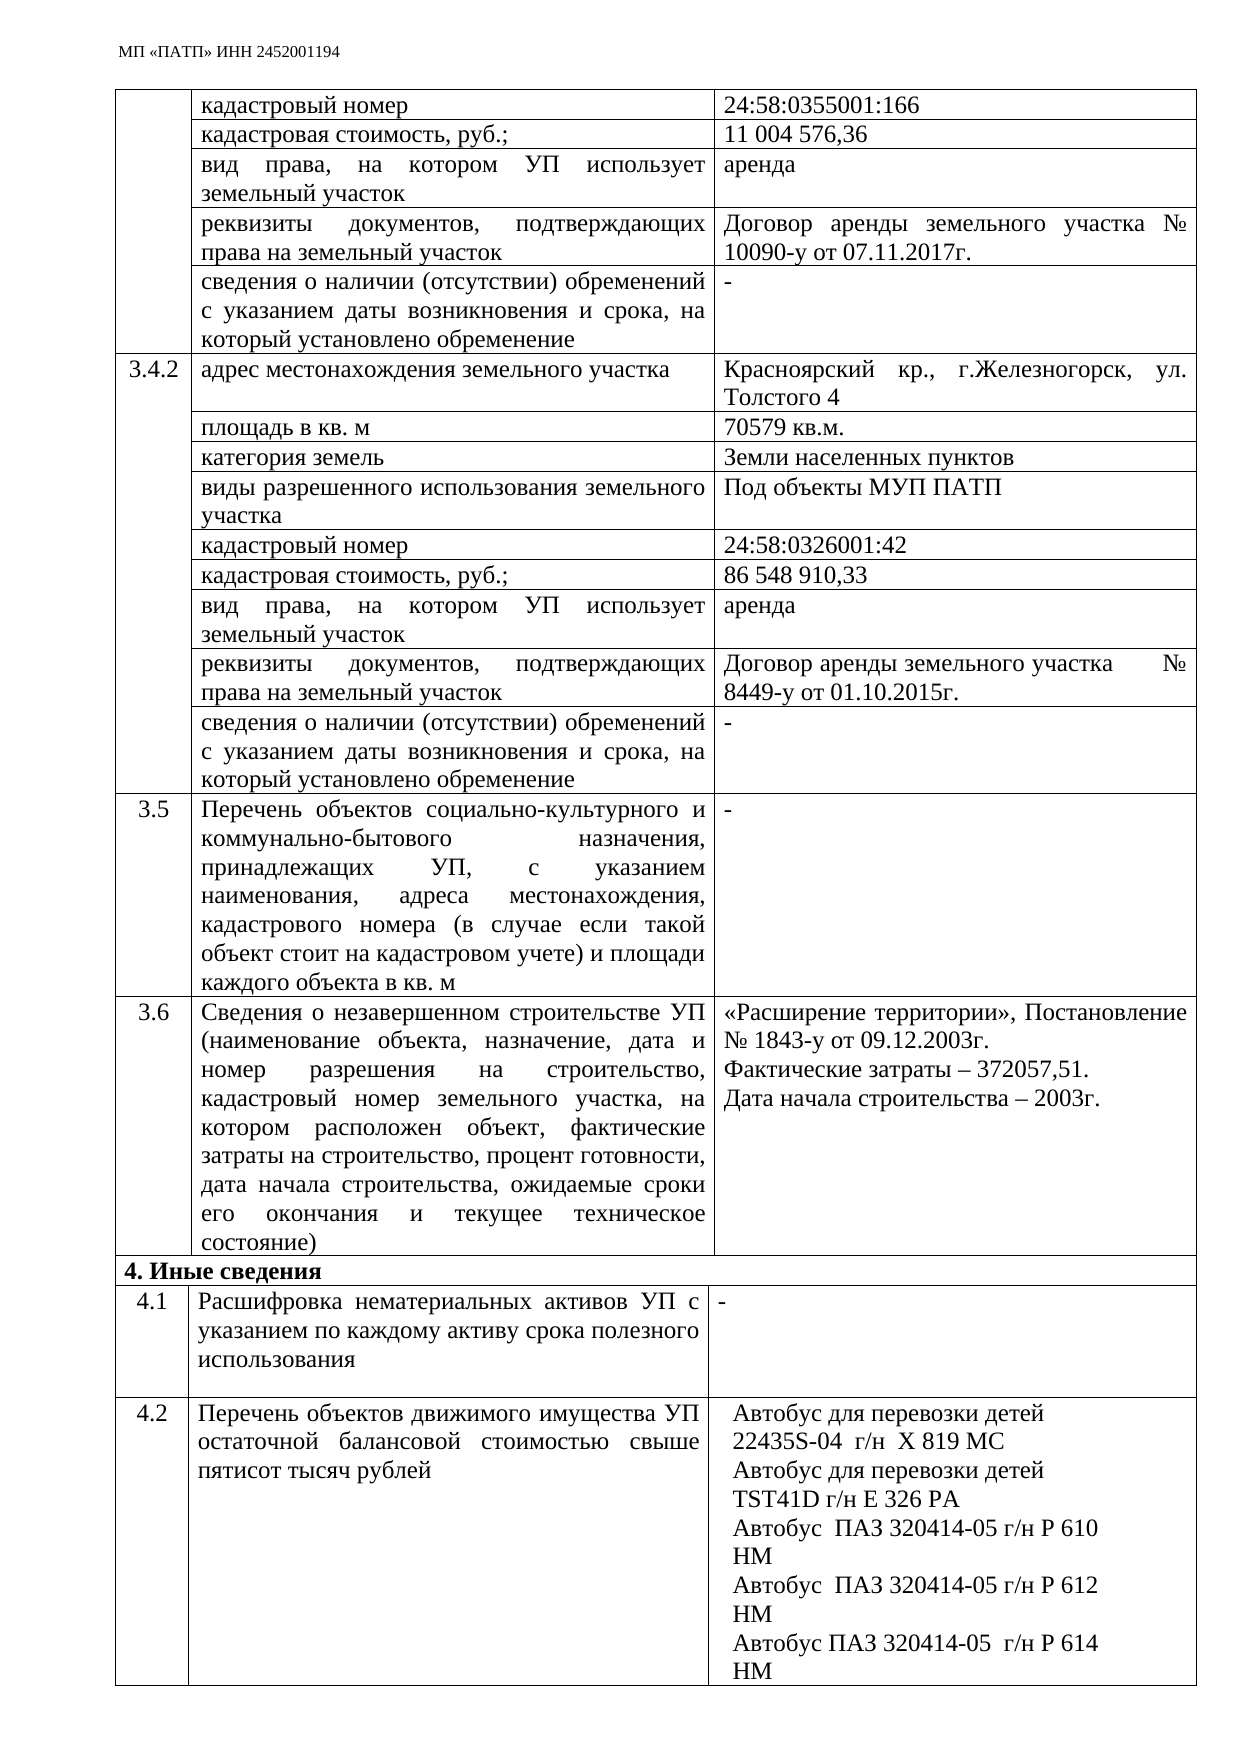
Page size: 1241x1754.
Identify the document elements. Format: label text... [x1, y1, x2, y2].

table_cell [189, 1398, 708, 1685]
table_cell 3.6 [116, 997, 191, 1255]
table_cell 70579 кв.м. [715, 412, 1196, 441]
table_cell 86 548 910,33 [715, 560, 1196, 589]
table_cell кадастровая стоимость, руб.; [192, 120, 714, 148]
table_cell 3.5 [116, 794, 191, 996]
table_cell Под объекты МУП ПАТП [715, 472, 1196, 529]
table_cell «Расширение территории», Постановление № 1843-у от 09.12.2003г. Фактические затраты – 372057,51. Дата начала строительства – 2003г. [715, 997, 1196, 1255]
table_cell - [715, 266, 1196, 353]
table_cell реквизиты документов, подтверждающих права на земельный участок [192, 208, 714, 265]
table_cell Сведения о незавершенном строительстве УП (наименование объекта, назначение, дата и номер разрешения на строительство, кадастровый номер земельного участка, на котором расположен объект, фактические затраты на строительство, процент готовности, дата начала строительства, ожидаемые сроки его окончания и текущее техническое состояние) [192, 997, 714, 1255]
table_cell категория земель [192, 442, 714, 471]
table_cell вид права, на котором УП использует земельный участок [192, 149, 714, 207]
table_cell адрес местонахождения земельного участка [192, 354, 714, 411]
table_cell кадастровый номер [192, 530, 714, 559]
table_cell Перечень объектов социально-культурного и коммунально-бытового назначения, принадлежащих УП, с указанием наименования, адреса местонахождения, кадастрового номера (в случае если такой объект стоит на кадастровом учете) и площади каждого объекта в кв. м [192, 794, 714, 996]
table_cell 4. Иные сведения [116, 1256, 1196, 1285]
table_cell реквизиты документов, подтверждающих права на земельный участок [192, 649, 714, 706]
table_cell 4.2 [116, 1398, 188, 1685]
table_cell сведения о наличии (отсутствии) обременений с указанием даты возникновения и срока, на который установлено обременение [192, 707, 714, 793]
table_cell кадастровая стоимость, руб.; [192, 560, 714, 589]
table_cell - [709, 1286, 1196, 1397]
table_cell вид права, на котором УП использует земельный участок [192, 590, 714, 647]
table_cell [709, 1398, 721, 1685]
table_cell площадь в кв. м [192, 412, 714, 441]
table_cell Расшифровка нематериальных активов УП с указанием по каждому активу срока полезного использования [189, 1286, 708, 1397]
table_cell Красноярский кр., г.Железногорск, ул. Толстого 4 [715, 354, 1196, 411]
table_cell 11 004 576,36 [715, 120, 1196, 148]
table_cell аренда [715, 149, 1196, 207]
table_cell 24:58:0355001:166 [715, 90, 1196, 118]
table_cell Договор аренды земельного участка № 10090-у от 07.11.2017г. [715, 208, 1196, 265]
table_cell 24:58:0326001:42 [715, 530, 1196, 559]
table_cell сведения о наличии (отсутствии) обременений с указанием даты возникновения и срока, на который установлено обременение [192, 266, 714, 353]
table_cell Земли населенных пунктов [715, 442, 1196, 471]
table_cell - [715, 707, 1196, 793]
table_cell 4.1 [116, 1286, 188, 1397]
table_cell - [715, 794, 1196, 996]
table_cell кадастровый номер [192, 90, 714, 118]
table_cell виды разрешенного использования земельного участка [192, 472, 714, 529]
table_cell Договор аренды земельного участка № 8449-у от 01.10.2015г. [715, 649, 1196, 706]
table_cell [1181, 1398, 1196, 1685]
table_cell 3.4.2 [116, 354, 191, 793]
table_cell аренда [715, 590, 1196, 647]
